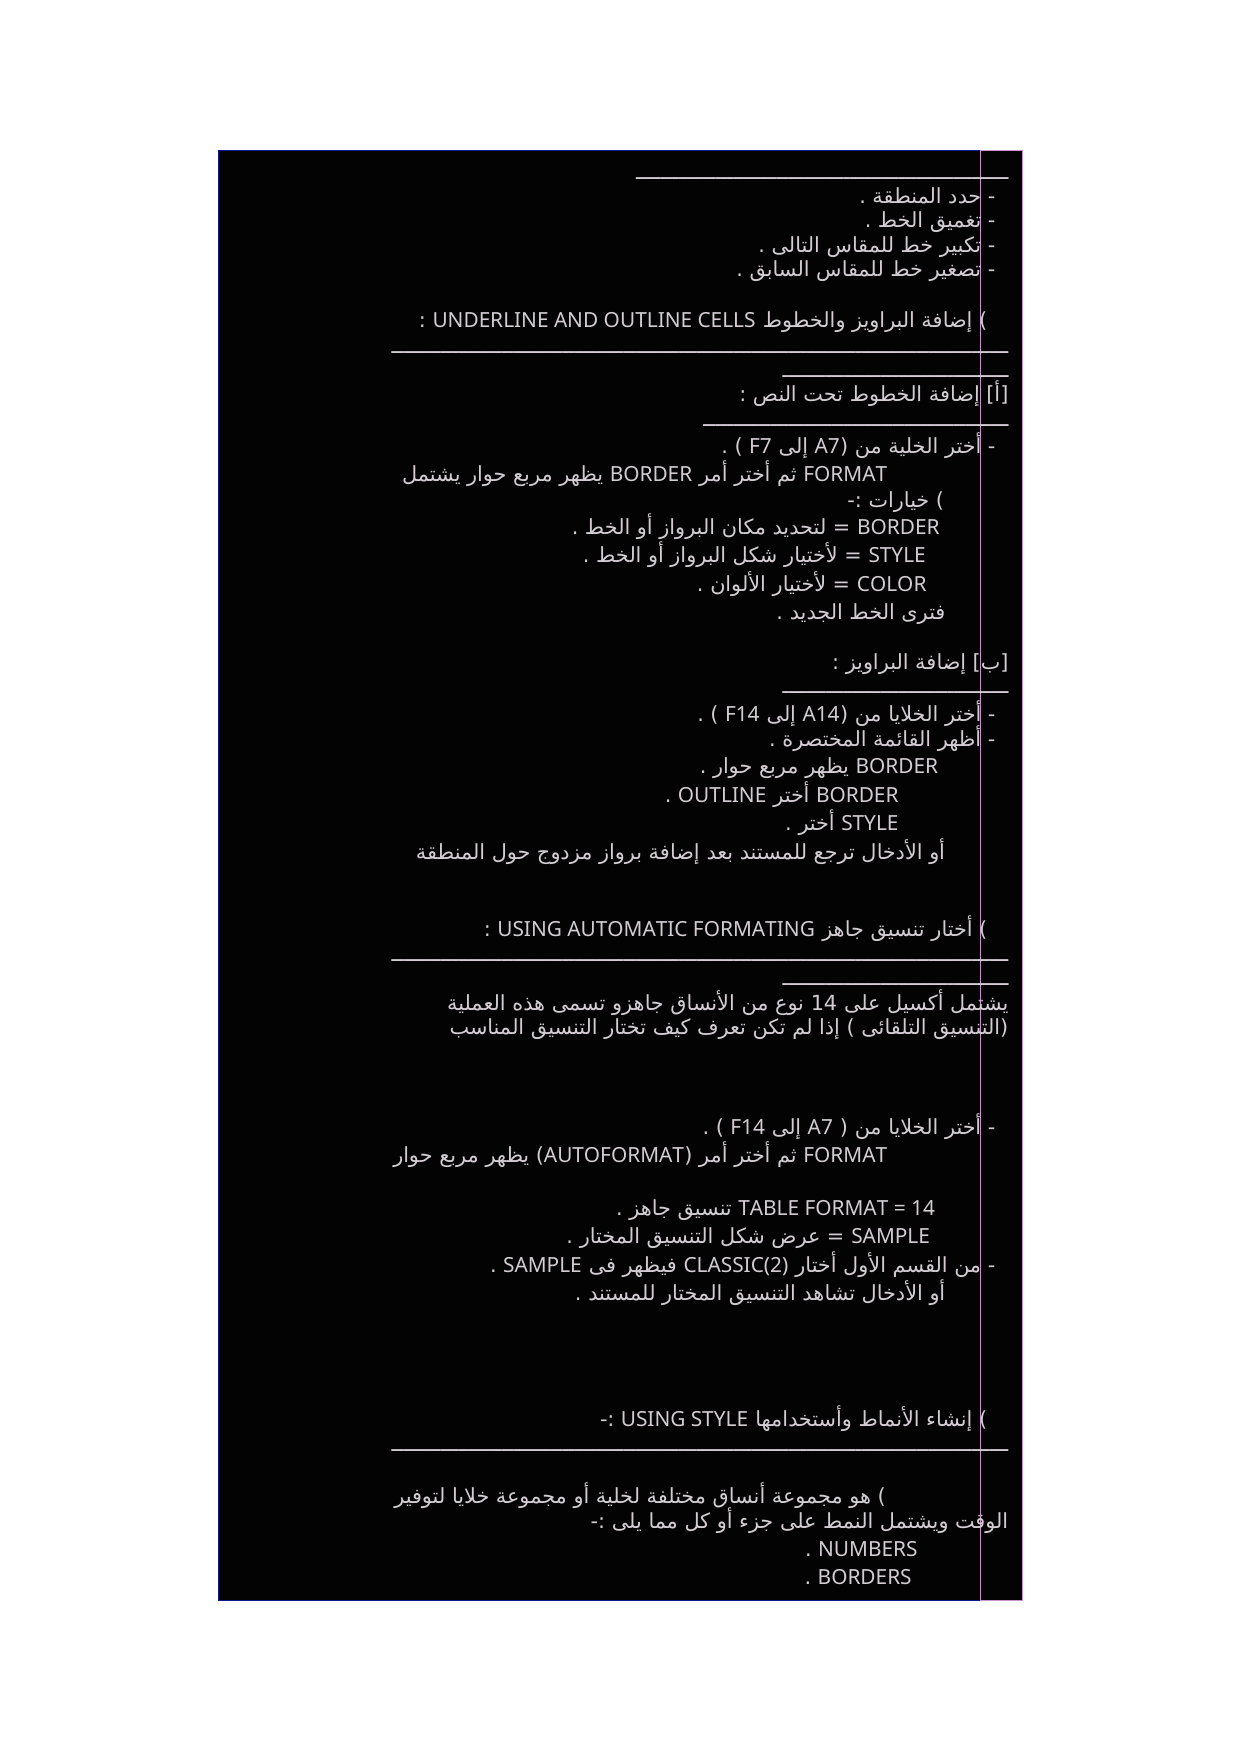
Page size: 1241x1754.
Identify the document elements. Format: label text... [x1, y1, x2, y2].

table_header دورة اكسيل [219, 151, 980, 1600]
table_header [981, 151, 1022, 1600]
